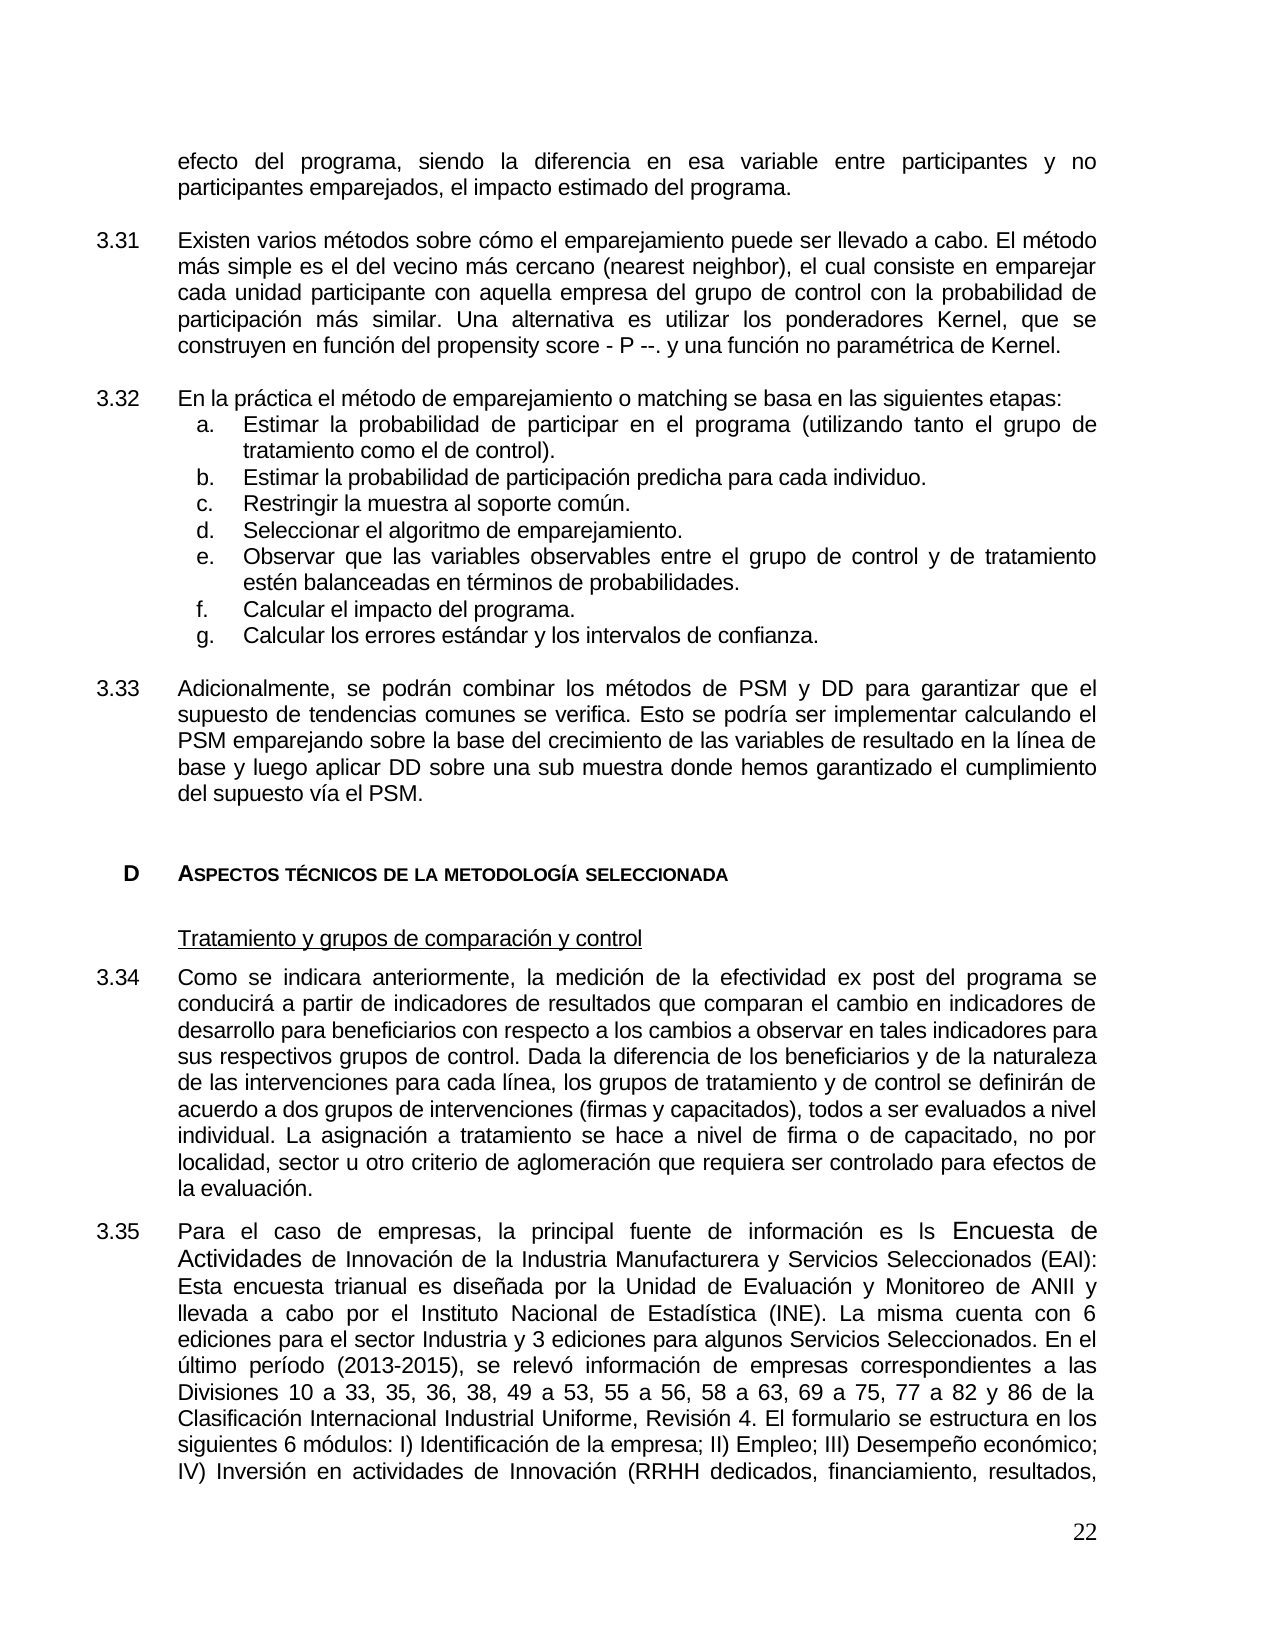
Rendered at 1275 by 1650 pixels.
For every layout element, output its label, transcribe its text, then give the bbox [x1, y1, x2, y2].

list Estimar la probabilidad de participar en el programa (utilizando tanto el grupo de tratamiento como el de control). [196, 411, 1098, 464]
list Adicionalmente, se podrán combinar los métodos de PSM y DD para garantizar que el supuesto de tendencias comunes se verifica. Esto se podría ser implementar calculando el PSM emparejando sobre la base del crecimiento de las variables de resultado en la línea de base y luego aplicar DD sobre una sub muestra donde hemos garantizado el cumplimiento del supuesto vía el PSM. [140, 675, 1098, 806]
list En la práctica el método de emparejamiento o matching se basa en las siguientes etapas: [140, 385, 1098, 411]
subtitle Aspectos técnicos de la metodología seleccionada [140, 860, 1098, 886]
list Como se indicara anteriormente, la medición de la efectividad ex post del programa se conducirá a partir de indicadores de resultados que comparan el cambio en indicadores de desarrollo para beneficiarios con respecto a los cambios a observar en tales indicadores para sus respectivos grupos de control. Dada la diferencia de los beneficiarios y de la naturaleza de las intervenciones para cada línea, los grupos de tratamiento y de control se definirán de acuerdo a dos grupos de intervenciones (firmas y capacitados), todos a ser evaluados a nivel individual. La asignación a tratamiento se hace a nivel de firma o de capacitado, no por localidad, sector u otro criterio de aglomeración que requiera ser controlado para efectos de la evaluación. [140, 964, 1098, 1201]
list Observar que las variables observables entre el grupo de control y de tratamiento estén balanceadas en términos de probabilidades. [196, 543, 1098, 596]
list Calcular los errores estándar y los intervalos de confianza. [196, 622, 1098, 648]
list Existen varios métodos sobre cómo el emparejamiento puede ser llevado a cabo. El método más simple es el del vecino más cercano (nearest neighbor), el cual consiste en emparejar cada unidad participante con aquella empresa del grupo de control con la probabilidad de participación más similar. Una alternativa es utilizar los ponderadores Kernel, que se construyen en función del propensity score - P --. y una función no paramétrica de Kernel. [140, 227, 1098, 358]
list Seleccionar el algoritmo de emparejamiento. [196, 517, 1098, 543]
list Estimar la probabilidad de participación predicha para cada individuo. [196, 464, 1098, 490]
list Restringir la muestra al soporte común. [196, 490, 1098, 517]
text Tratamiento y grupos de comparación y control [177, 925, 1098, 951]
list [140, 1216, 1098, 1484]
list Calcular el impacto del programa. [196, 596, 1098, 622]
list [140, 148, 1098, 200]
